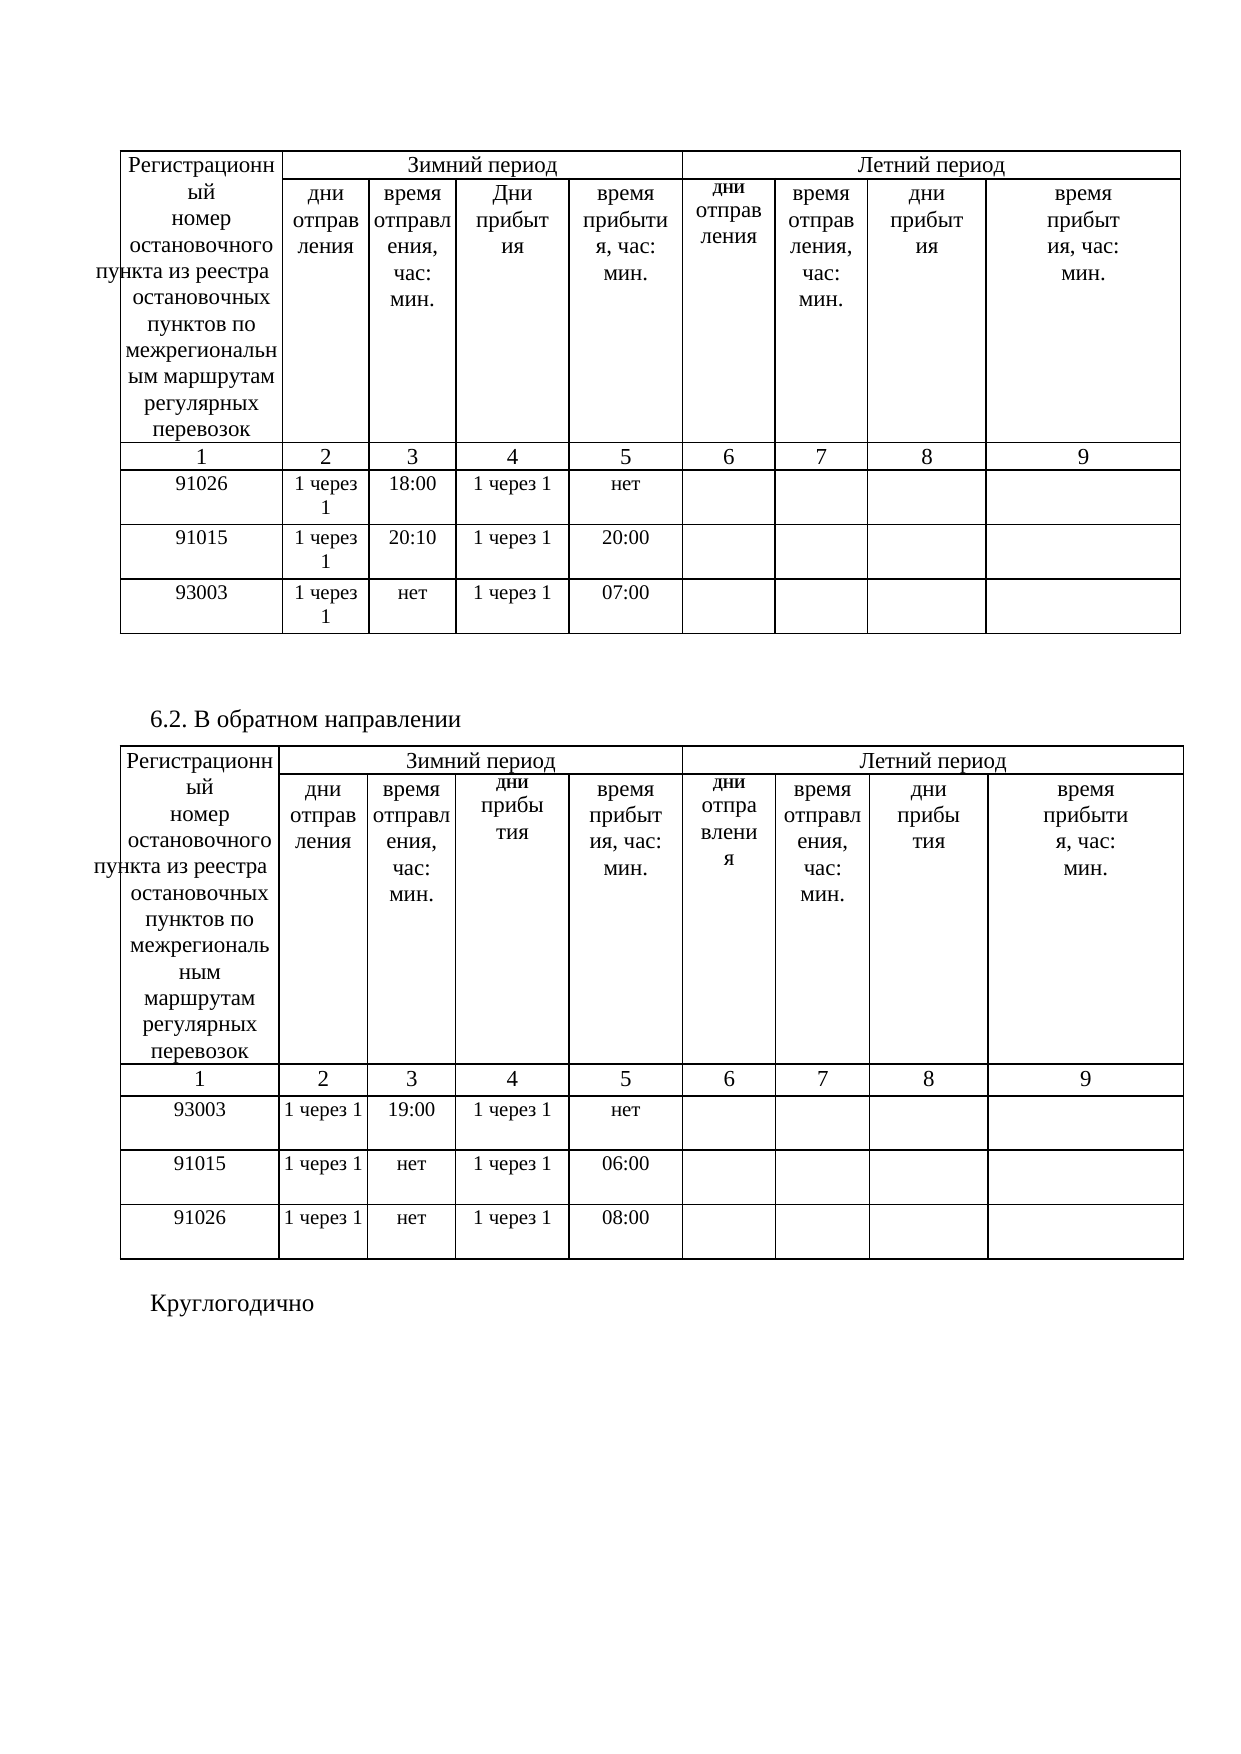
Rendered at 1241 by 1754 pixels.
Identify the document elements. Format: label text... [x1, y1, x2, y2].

table_cell [870, 1205, 987, 1258]
table_cell ДНИ прибы тия [456, 775, 568, 1063]
table_cell [987, 471, 1180, 524]
table_cell 1 через 1 [280, 1151, 367, 1204]
table_cell 1 через 1 [457, 471, 568, 524]
table_cell [870, 1097, 987, 1149]
table_cell 93003 [121, 1097, 278, 1149]
table_cell [868, 471, 985, 524]
table_cell [989, 1205, 1183, 1258]
table_cell нет [368, 1151, 455, 1204]
table_cell 1 через 1 [457, 525, 568, 578]
table_cell 2 [283, 443, 368, 469]
table_cell нет [370, 580, 455, 632]
table_cell 91015 [121, 1151, 278, 1204]
table_cell [683, 471, 774, 524]
table_cell [987, 525, 1180, 578]
table_cell время отправл ения, час: мин. [370, 180, 455, 441]
table_cell 1 через 1 [283, 525, 368, 578]
table_cell 1 через 1 [456, 1205, 568, 1258]
table_cell дни прибыт ия [868, 180, 985, 441]
table_cell время отправ ления, час: мин. [776, 180, 867, 441]
table_cell 3 [370, 443, 455, 469]
table_cell нет [368, 1205, 455, 1258]
table_cell 4 [456, 1065, 568, 1095]
table_cell 91026 [121, 1205, 278, 1258]
table_cell 1 через 1 [280, 1097, 367, 1149]
table_cell ДНИ отправ ления [683, 180, 774, 441]
table_cell [683, 1151, 775, 1204]
table_cell 18:00 [370, 471, 455, 524]
table_cell время прибыти я, час: мин. [570, 180, 682, 441]
table_cell 1 через 1 [457, 580, 568, 632]
table_cell 6 [683, 1065, 775, 1095]
table_cell 4 [457, 443, 568, 469]
table_cell ДНИ отпра влени я [683, 775, 775, 1063]
table_cell 19:00 [368, 1097, 455, 1149]
table_header Летний период [683, 152, 1180, 178]
table_cell 08:00 [570, 1205, 682, 1258]
table_header Зимний период [280, 747, 682, 773]
table_cell 91015 [121, 525, 282, 578]
table_cell 9 [989, 1065, 1183, 1095]
table_cell 1 [121, 443, 282, 469]
table_cell [776, 1151, 869, 1204]
table_cell 1 через 1 [283, 580, 368, 632]
table_cell 1 через 1 [456, 1151, 568, 1204]
table_cell [987, 580, 1180, 632]
table_cell 1 через 1 [456, 1097, 568, 1149]
table_cell время прибыт ия, час: мин. [987, 180, 1180, 441]
table_cell дни отправ ления [283, 180, 368, 441]
table_cell 3 [368, 1065, 455, 1095]
table_header Летний период [683, 747, 1183, 773]
table_cell 9 [987, 443, 1180, 469]
table_header Регистрационный номер остановочного пункта из реестра остановочных пунктов по межрегиональным маршрутам регулярных перевозок [121, 152, 282, 441]
table_cell дни отправ ления [280, 775, 367, 1063]
table_cell 93003 [121, 580, 282, 632]
table_cell [989, 1097, 1183, 1149]
table_cell [870, 1151, 987, 1204]
table_cell [683, 1097, 775, 1149]
table_cell [868, 525, 985, 578]
table_cell [868, 580, 985, 632]
table_cell время прибыти я, час: мин. [989, 775, 1183, 1063]
table_cell 8 [868, 443, 985, 469]
table_cell 7 [776, 1065, 869, 1095]
table_header Регистрационный номер остановочного пункта из реестра остановочных пунктов по межрегиональным маршрутам регулярных перевозок [121, 747, 278, 1063]
text Круглогодично [150, 1288, 1090, 1317]
table_cell дни прибы тия [870, 775, 987, 1063]
table_cell время прибыт ия, час: мин. [570, 775, 682, 1063]
table_cell 7 [776, 443, 867, 469]
table_header Зимний период [283, 152, 682, 178]
table_cell 8 [870, 1065, 987, 1095]
table_cell [989, 1151, 1183, 1204]
table_cell 07:00 [570, 580, 682, 632]
table_cell время отправл ения, час: мин. [776, 775, 869, 1063]
table_cell 5 [570, 443, 682, 469]
text 6.2. В обратном направлении [150, 704, 1090, 733]
table_cell [776, 580, 867, 632]
table_cell 5 [570, 1065, 682, 1095]
table_cell 6 [683, 443, 774, 469]
table_cell [683, 580, 774, 632]
table_cell [776, 471, 867, 524]
table_cell 06:00 [570, 1151, 682, 1204]
table_cell [683, 525, 774, 578]
table_cell время отправл ения, час: мин. [368, 775, 455, 1063]
table_cell [776, 1097, 869, 1149]
table_cell 1 через 1 [280, 1205, 367, 1258]
table_cell Дни прибыт ия [457, 180, 568, 441]
table_cell 20:00 [570, 525, 682, 578]
table_cell [776, 525, 867, 578]
table_cell 91026 [121, 471, 282, 524]
table_cell нет [570, 1097, 682, 1149]
table_cell нет [570, 471, 682, 524]
table_cell 1 через 1 [283, 471, 368, 524]
table_cell [776, 1205, 869, 1258]
table_cell 2 [280, 1065, 367, 1095]
table_cell [683, 1205, 775, 1258]
table_cell 20:10 [370, 525, 455, 578]
table_cell 1 [121, 1065, 278, 1095]
